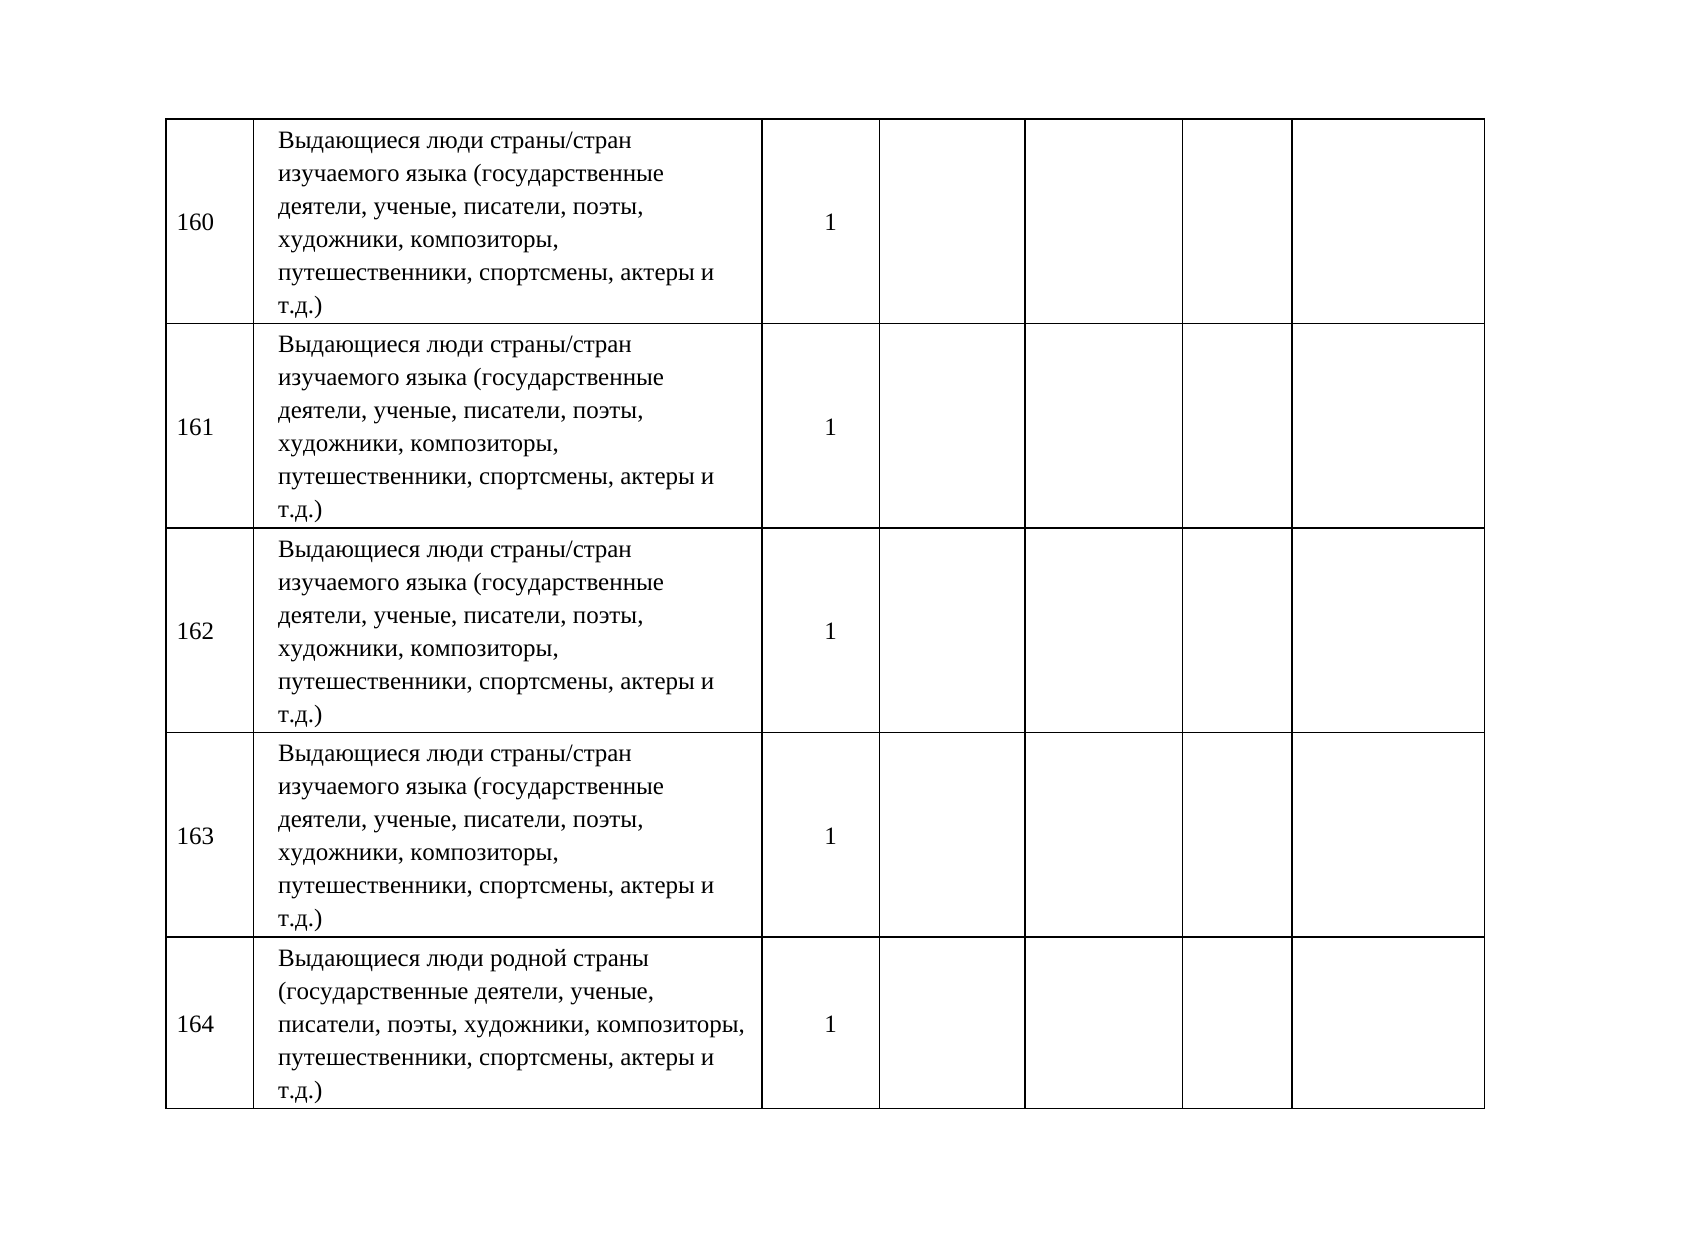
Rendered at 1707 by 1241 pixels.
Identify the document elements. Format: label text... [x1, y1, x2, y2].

table_cell [1026, 120, 1182, 323]
table_cell 162 [167, 529, 253, 732]
table_cell 161 [167, 324, 253, 527]
table_cell [880, 529, 1024, 732]
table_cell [254, 120, 761, 323]
table_cell 1 [763, 938, 879, 1107]
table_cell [254, 938, 761, 1107]
table_cell [1026, 529, 1182, 732]
table_cell [1026, 733, 1182, 936]
table_cell 1 [763, 120, 879, 323]
table_cell [1183, 120, 1291, 323]
table_cell [1026, 938, 1182, 1107]
table_cell [1183, 529, 1291, 732]
table_cell 1 [763, 324, 879, 527]
table_cell [880, 733, 1024, 936]
table_cell 1 [763, 529, 879, 732]
table_cell [1293, 938, 1484, 1107]
table_cell 1 [763, 733, 879, 936]
table_cell [880, 324, 1024, 527]
table_cell [1183, 324, 1291, 527]
table_cell 160 [167, 120, 253, 323]
table_cell [1293, 120, 1484, 323]
table_cell 164 [167, 938, 253, 1107]
table_cell [880, 120, 1024, 323]
table_cell [1293, 529, 1484, 732]
table_cell 163 [167, 733, 253, 936]
table_cell [1293, 324, 1484, 527]
table_cell [880, 938, 1024, 1107]
table_cell [1183, 938, 1291, 1107]
table_cell [1293, 733, 1484, 936]
table_cell [1183, 733, 1291, 936]
table_cell [1026, 324, 1182, 527]
